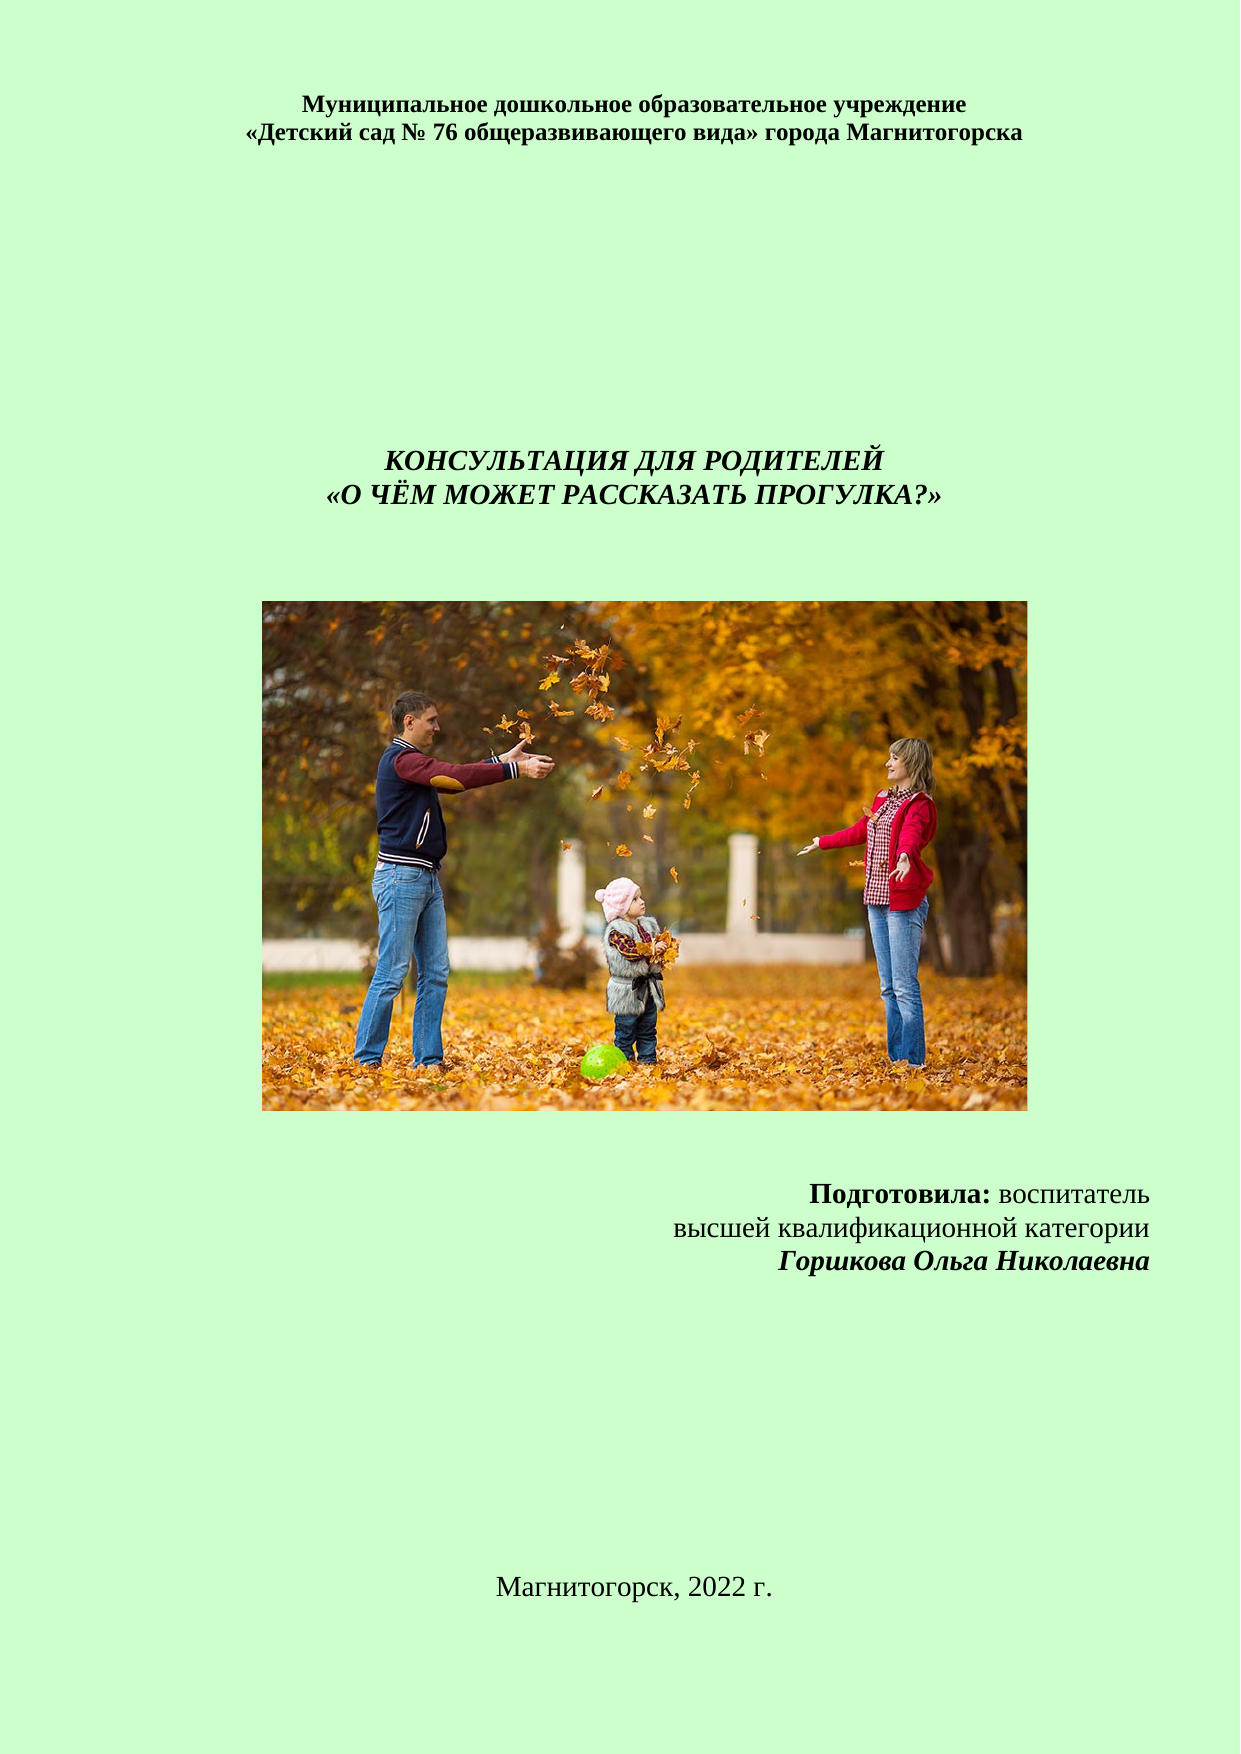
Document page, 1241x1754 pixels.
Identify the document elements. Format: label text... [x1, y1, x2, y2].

text Консультация для родителей [89, 443, 1180, 477]
text Подготовила: воспитатель [457, 1176, 1150, 1210]
text высшей квалификационной категории [457, 1210, 1150, 1243]
picture [262, 601, 1028, 1111]
text «О чём может рассказать прогулка?» [89, 477, 1180, 510]
text Муниципальное дошкольное образовательное учреждение [89, 89, 1180, 117]
text «Детский сад № 76 общеразвивающего вида» города Магнитогорска [89, 117, 1180, 146]
text Горшкова Ольга Николаевна [457, 1243, 1150, 1277]
text Магнитогорск, 2022 г. [89, 1569, 1180, 1603]
